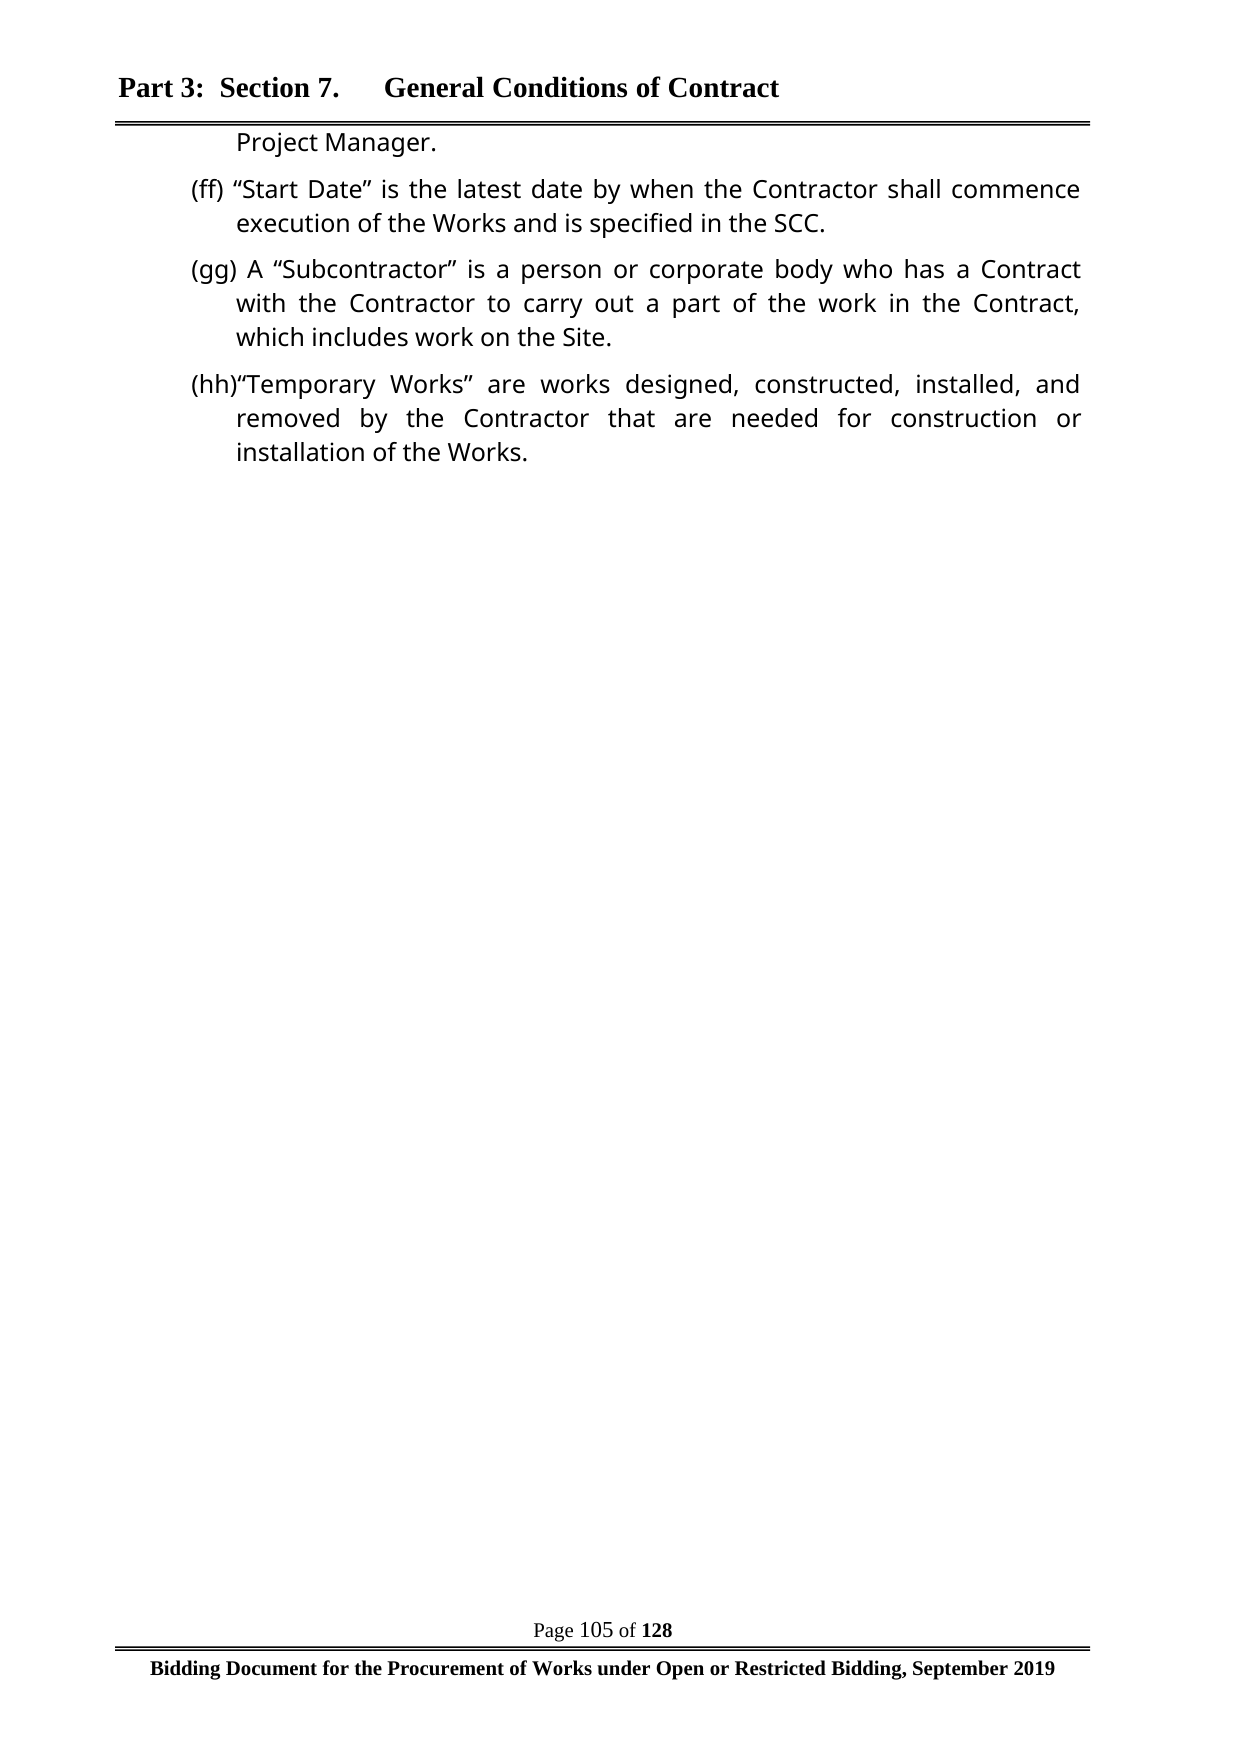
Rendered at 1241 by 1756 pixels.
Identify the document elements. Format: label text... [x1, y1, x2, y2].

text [191, 125, 1081, 159]
text (ff) “Start Date” is the latest date by when the Contractor shall commence execution of the Works and is specified in the SCC. [191, 172, 1081, 240]
text (hh)“Temporary Works” are works designed, constructed, installed, and removed by the Contractor that are needed for construction or installation of the Works. [191, 367, 1081, 469]
text (gg) A “Subcontractor” is a person or corporate body who has a Contract with the Contractor to carry out a part of the work in the Contract, which includes work on the Site. [191, 252, 1081, 354]
